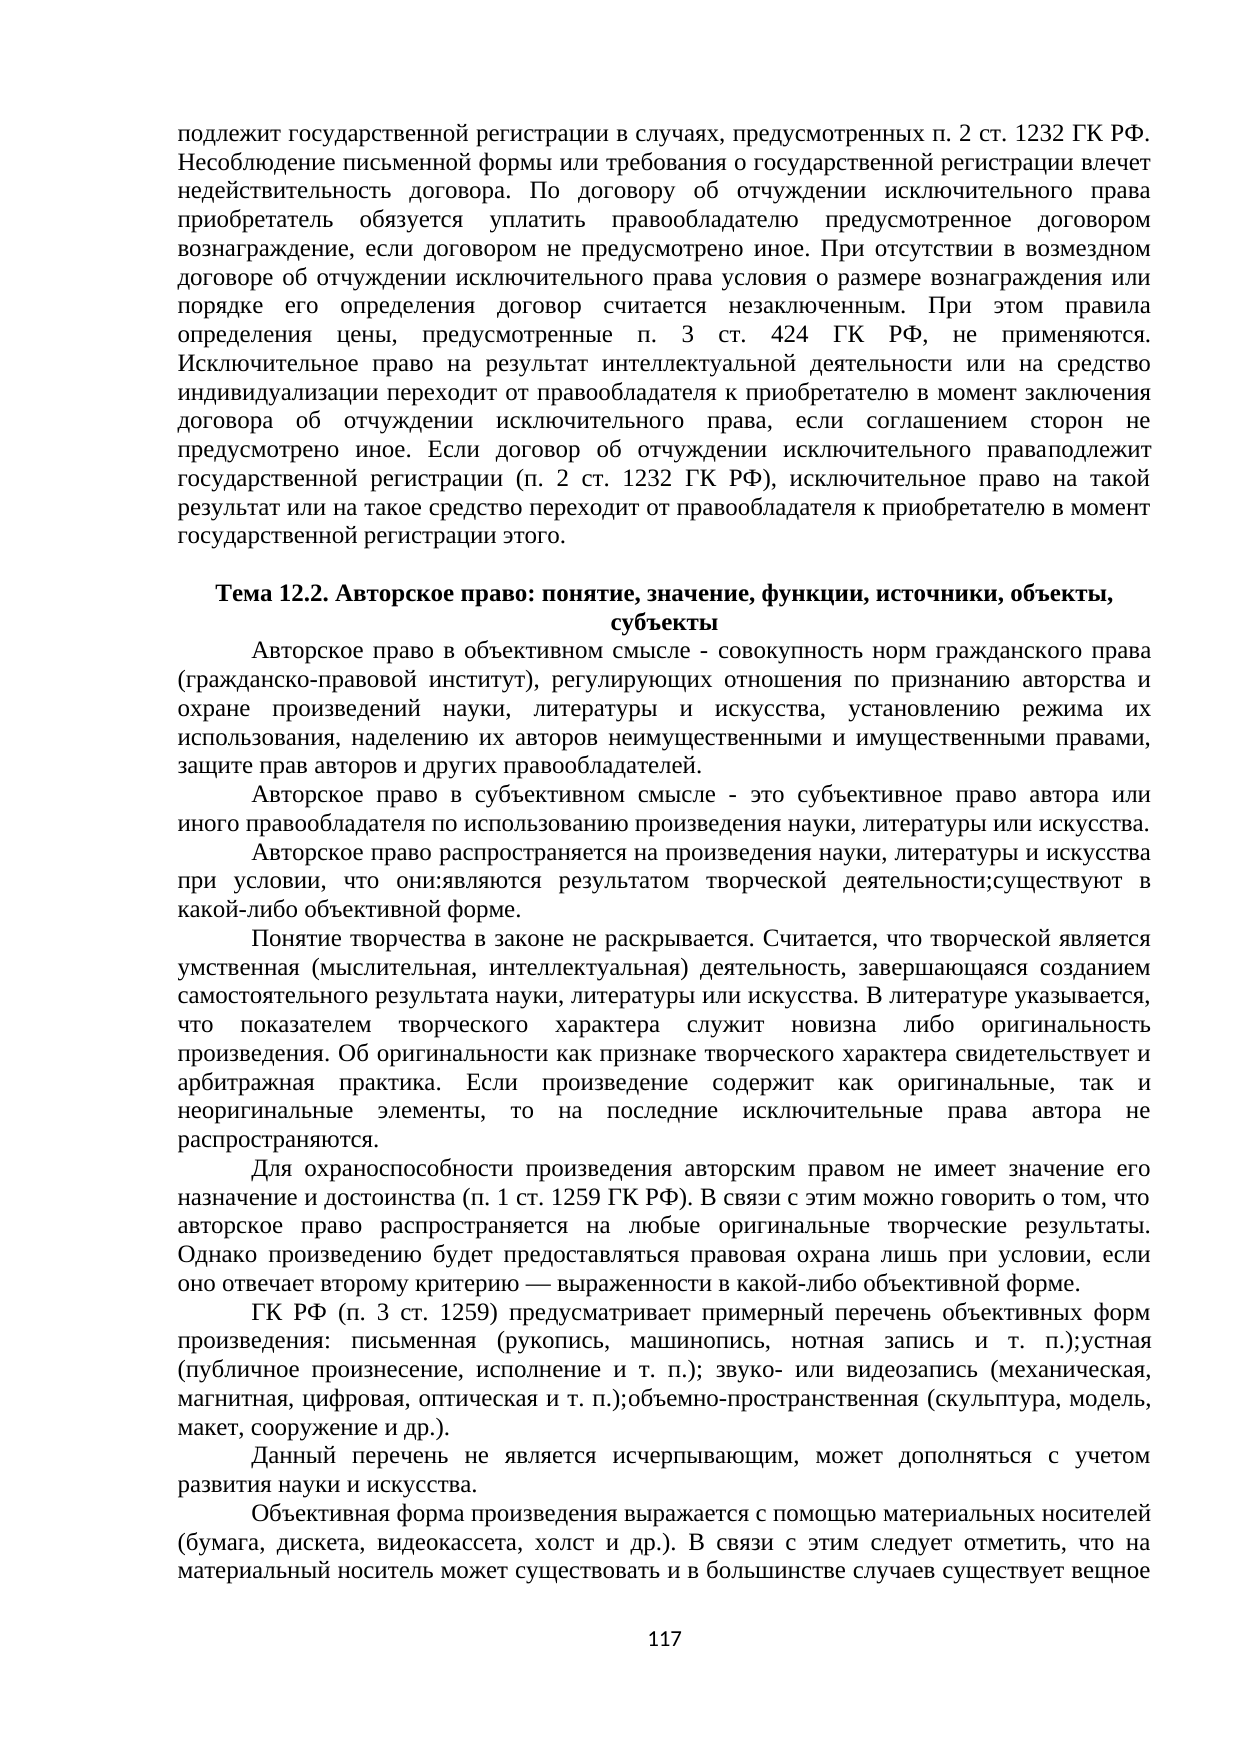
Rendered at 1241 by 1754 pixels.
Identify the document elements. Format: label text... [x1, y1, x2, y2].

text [177, 118, 1152, 549]
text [177, 1498, 1152, 1584]
text Тема 12.2. Авторское право: понятие, значение, функции, источники, объекты, субъекты [177, 578, 1152, 636]
text Для охраноспособности произведения авторским правом не имеет значение его назначение и достоинства (п. 1 ст. 1259 ГК РФ). В связи с этим можно говорить о том, что авторское право распространяется на любые оригинальные творческие результаты. Однако произведению будет предоставляться правовая охрана лишь при условии, если оно отвечает второму критерию — выраженности в какой-либо объективной форме. [177, 1153, 1152, 1297]
text Авторское право распространяется на произведения науки, литературы и искусства при условии, что они:являются результатом творческой деятельности;существуют в какой-либо объективной форме. [177, 837, 1152, 923]
text ГК РФ (п. 3 ст. 1259) предусматривает примерный перечень объективных форм произведения: письменная (рукопись, машинопись, нотная запись и т. п.);устная (публичное произнесение, исполнение и т. п.); звуко- или видеозапись (механическая, магнитная, цифровая, оптическая и т. п.);объемно-пространственная (скульптура, модель, макет, сооружение и др.). [177, 1297, 1152, 1441]
text Данный перечень не является исчерпывающим, может дополняться с учетом развития науки и искусства. [177, 1441, 1152, 1498]
text Авторское право в объективном смысле - совокупность норм гражданского права (гражданско-правовой институт), регулирующих отношения по признанию авторства и охране произведений науки, литературы и искусства, установлению режима их использования, наделению их авторов неимущественными и имущественными правами, защите прав авторов и других правообладателей. [177, 636, 1152, 779]
text Авторское право в субъективном смысле - это субъективное право автора или иного правообладателя по использованию произведения науки, литературы или искусства. [177, 779, 1152, 837]
text Понятие творчества в законе не раскрывается. Считается, что творческой является умственная (мыслительная, интеллектуальная) деятельность, завершающаяся созданием самостоятельного результата науки, литературы или искусства. В литературе указывается, что показателем творческого характера служит новизна либо оригинальность произведения. Об оригинальности как признаке творческого характера свидетельствует и арбитражная практика. Если произведение содержит как оригинальные, так и неоригинальные элементы, то на последние исключительные права автора не распространяются. [177, 923, 1152, 1153]
